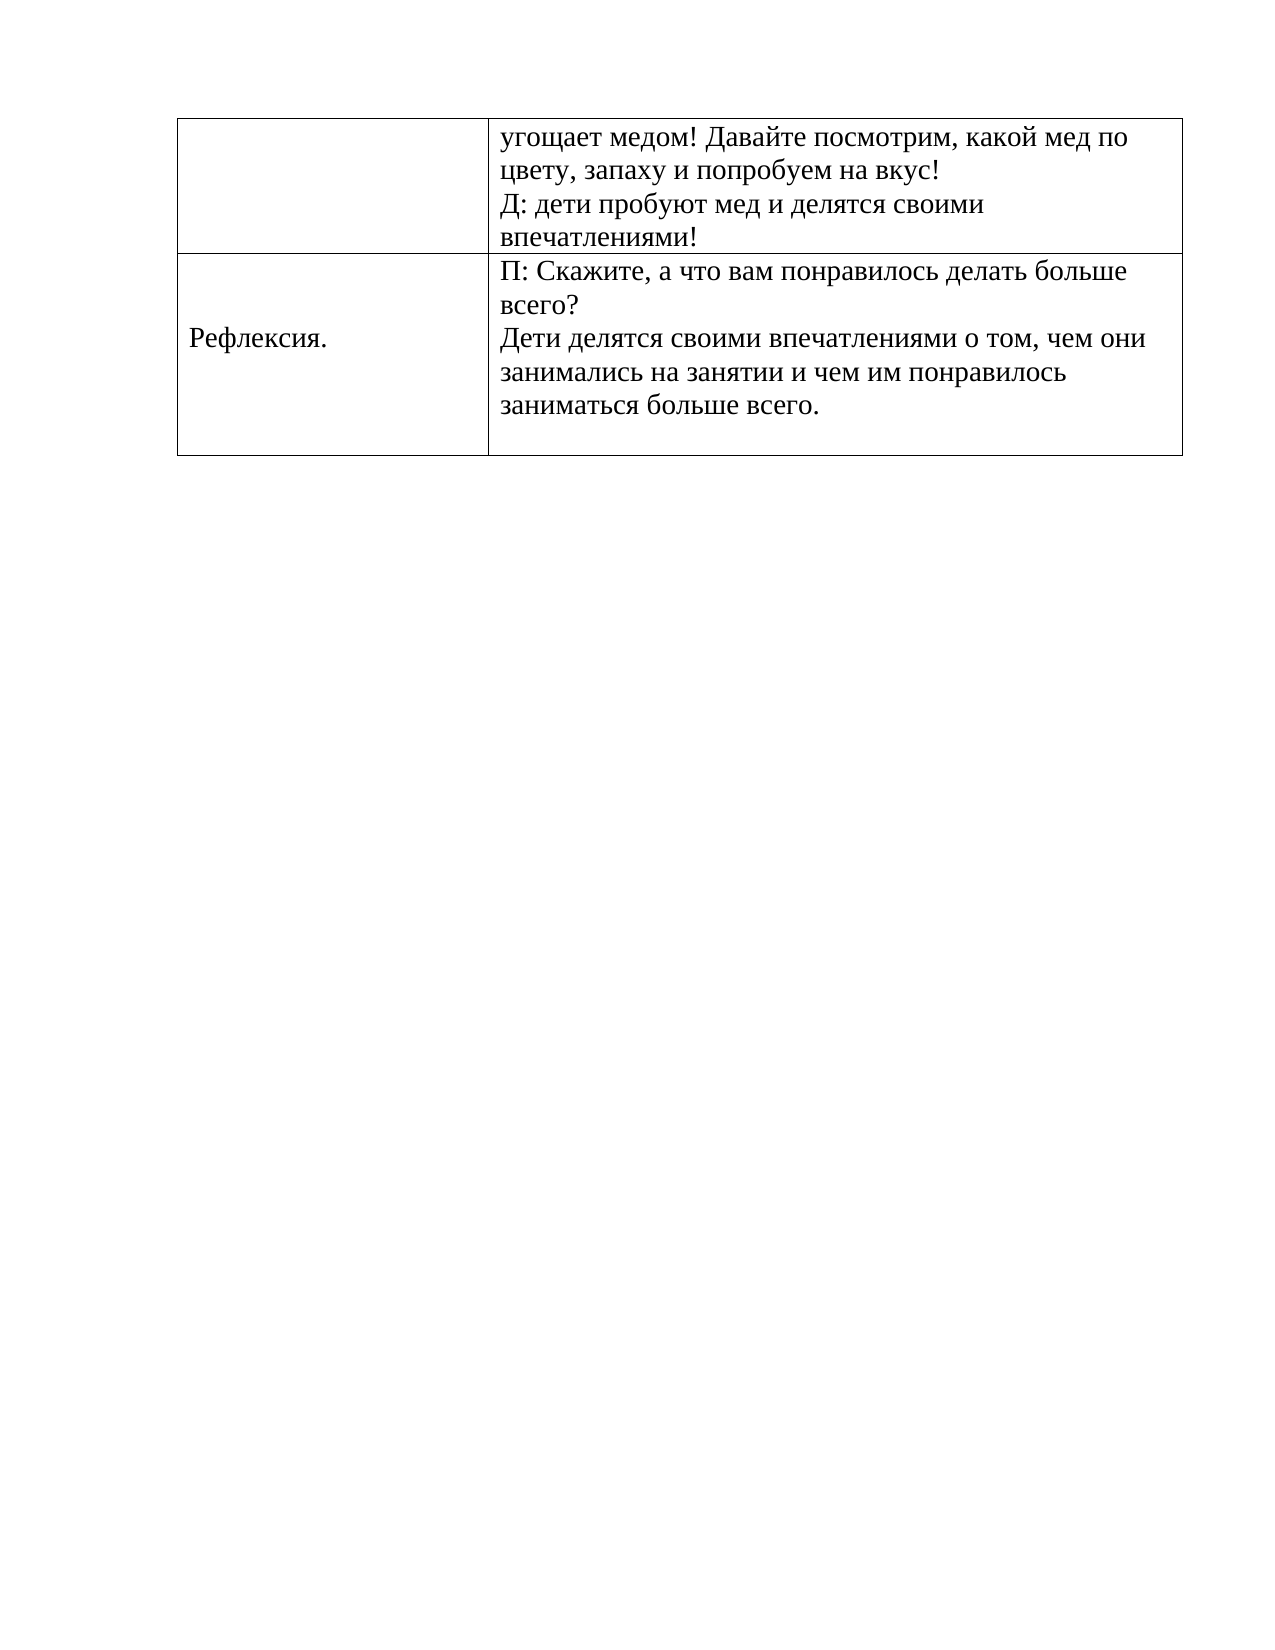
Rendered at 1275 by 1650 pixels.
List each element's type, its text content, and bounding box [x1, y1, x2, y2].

table_cell [178, 119, 488, 253]
table_cell П: Скажите, а что вам понравилось делать больше всего? Дети делятся своими впечатлениями о том, чем они занимались на занятии и чем им понравилось заниматься больше всего. [489, 254, 1182, 454]
table_cell Рефлексия. [178, 254, 488, 454]
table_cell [489, 119, 1182, 253]
